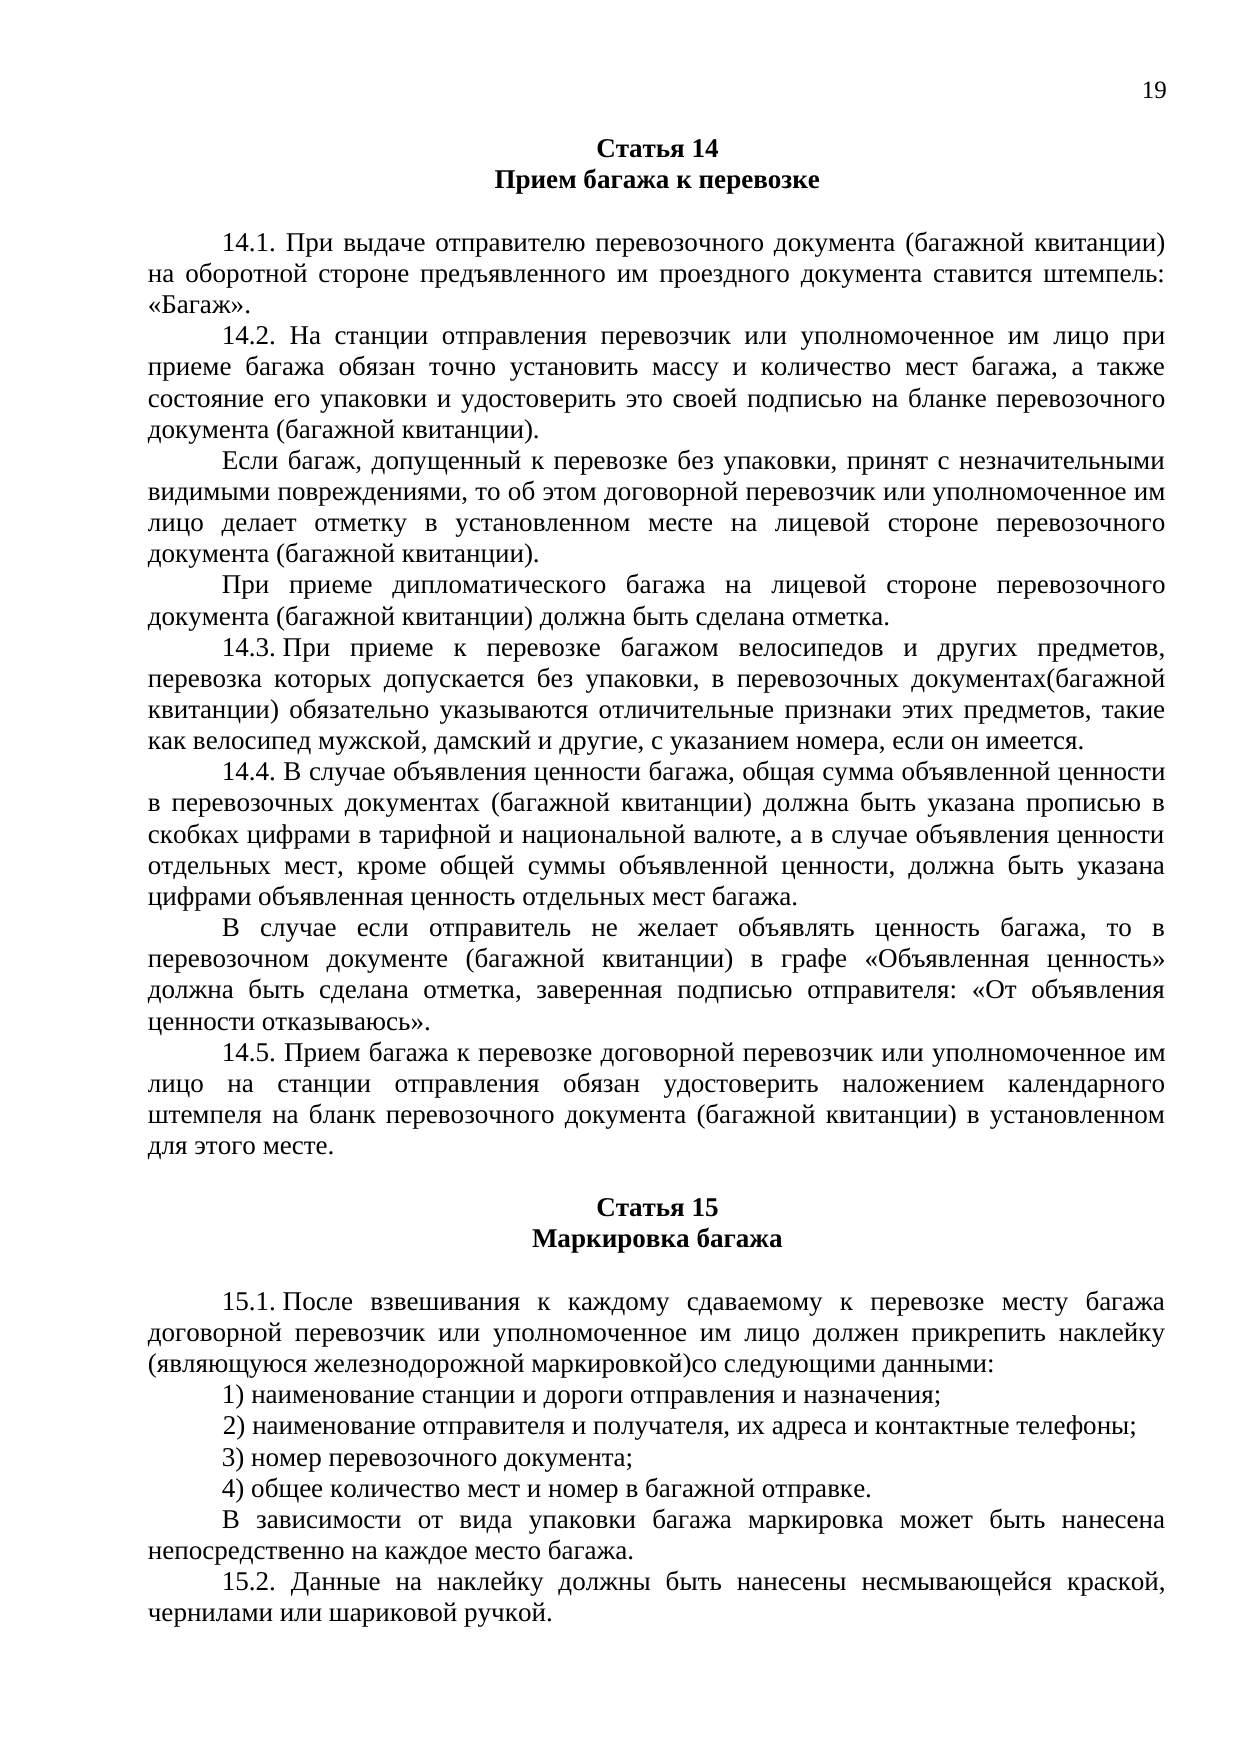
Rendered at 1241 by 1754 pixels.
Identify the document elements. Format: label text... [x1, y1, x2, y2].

text 14.5. Прием багажа к перевозке договорной перевозчик или уполномоченное им лицо на станции отправления обязан удостоверить наложением календарного штемпеля на бланк перевозочного документа (багажной квитанции) в установленном для этого месте. [148, 1036, 1167, 1160]
text 2) наименование отправителя и получателя, их адреса и контактные телефоны; [148, 1409, 1167, 1441]
text 1) наименование станции и дороги отправления и назначения; [148, 1378, 1167, 1409]
text 15.1. После взвешивания к каждому сдаваемому к перевозке месту багажа договорной перевозчик или уполномоченное им лицо должен прикрепить наклейку (являющуюся железнодорожной маркировкой)со следующими данными: [148, 1285, 1167, 1378]
text Маркировка багажа [148, 1223, 1167, 1254]
text Статья 15 [148, 1191, 1167, 1223]
text Прием багажа к перевозке [148, 164, 1167, 195]
text В случае если отправитель не желает объявлять ценность багажа, то в перевозочном документе (багажной квитанции) в графе «Объявленная ценность» должна быть сделана отметка, заверенная подписью отправителя: «От объявления ценности отказываюсь». [148, 911, 1167, 1036]
text 14.1. При выдаче отправителю перевозочного документа (багажной квитанции) на оборотной стороне предъявленного им проездного документа ставится штемпель: «Багаж». [148, 226, 1167, 319]
text Если багаж, допущенный к перевозке без упаковки, принят с незначительными видимыми повреждениями, то об этом договорной перевозчик или уполномоченное им лицо делает отметку в установленном месте на лицевой стороне перевозочного документа (багажной квитанции). [148, 444, 1167, 568]
text 3) номер перевозочного документа; [148, 1441, 1167, 1472]
text 4) общее количество мест и номер в багажной отправке. [148, 1472, 1167, 1503]
text 15.2. Данные на наклейку должны быть нанесены несмывающейся краской, чернилами или шариковой ручкой. [148, 1565, 1167, 1627]
text 14.3. При приеме к перевозке багажом велосипедов и других предметов, перевозка которых допускается без упаковки, в перевозочных документах(багажной квитанции) обязательно указываются отличительные признаки этих предметов, такие как велосипед мужской, дамский и другие, с указанием номера, если он имеется. [148, 631, 1167, 755]
text При приеме дипломатического багажа на лицевой стороне перевозочного документа (багажной квитанции) должна быть сделана отметка. [148, 568, 1167, 631]
text 14.4. В случае объявления ценности багажа, общая сумма объявленной ценности в перевозочных документах (багажной квитанции) должна быть указана прописью в скобках цифрами в тарифной и национальной валюте, а в случае объявления ценности отдельных мест, кроме общей суммы объявленной ценности, должна быть указана цифрами объявленная ценность отдельных мест багажа. [148, 755, 1167, 911]
text В зависимости от вида упаковки багажа маркировка может быть нанесена непосредственно на каждое место багажа. [148, 1503, 1167, 1565]
text Статья 14 [148, 132, 1167, 164]
text 14.2. На станции отправления перевозчик или уполномоченное им лицо при приеме багажа обязан точно установить массу и количество мест багажа, а также состояние его упаковки и удостоверить это своей подписью на бланке перевозочного документа (багажной квитанции). [148, 319, 1167, 444]
